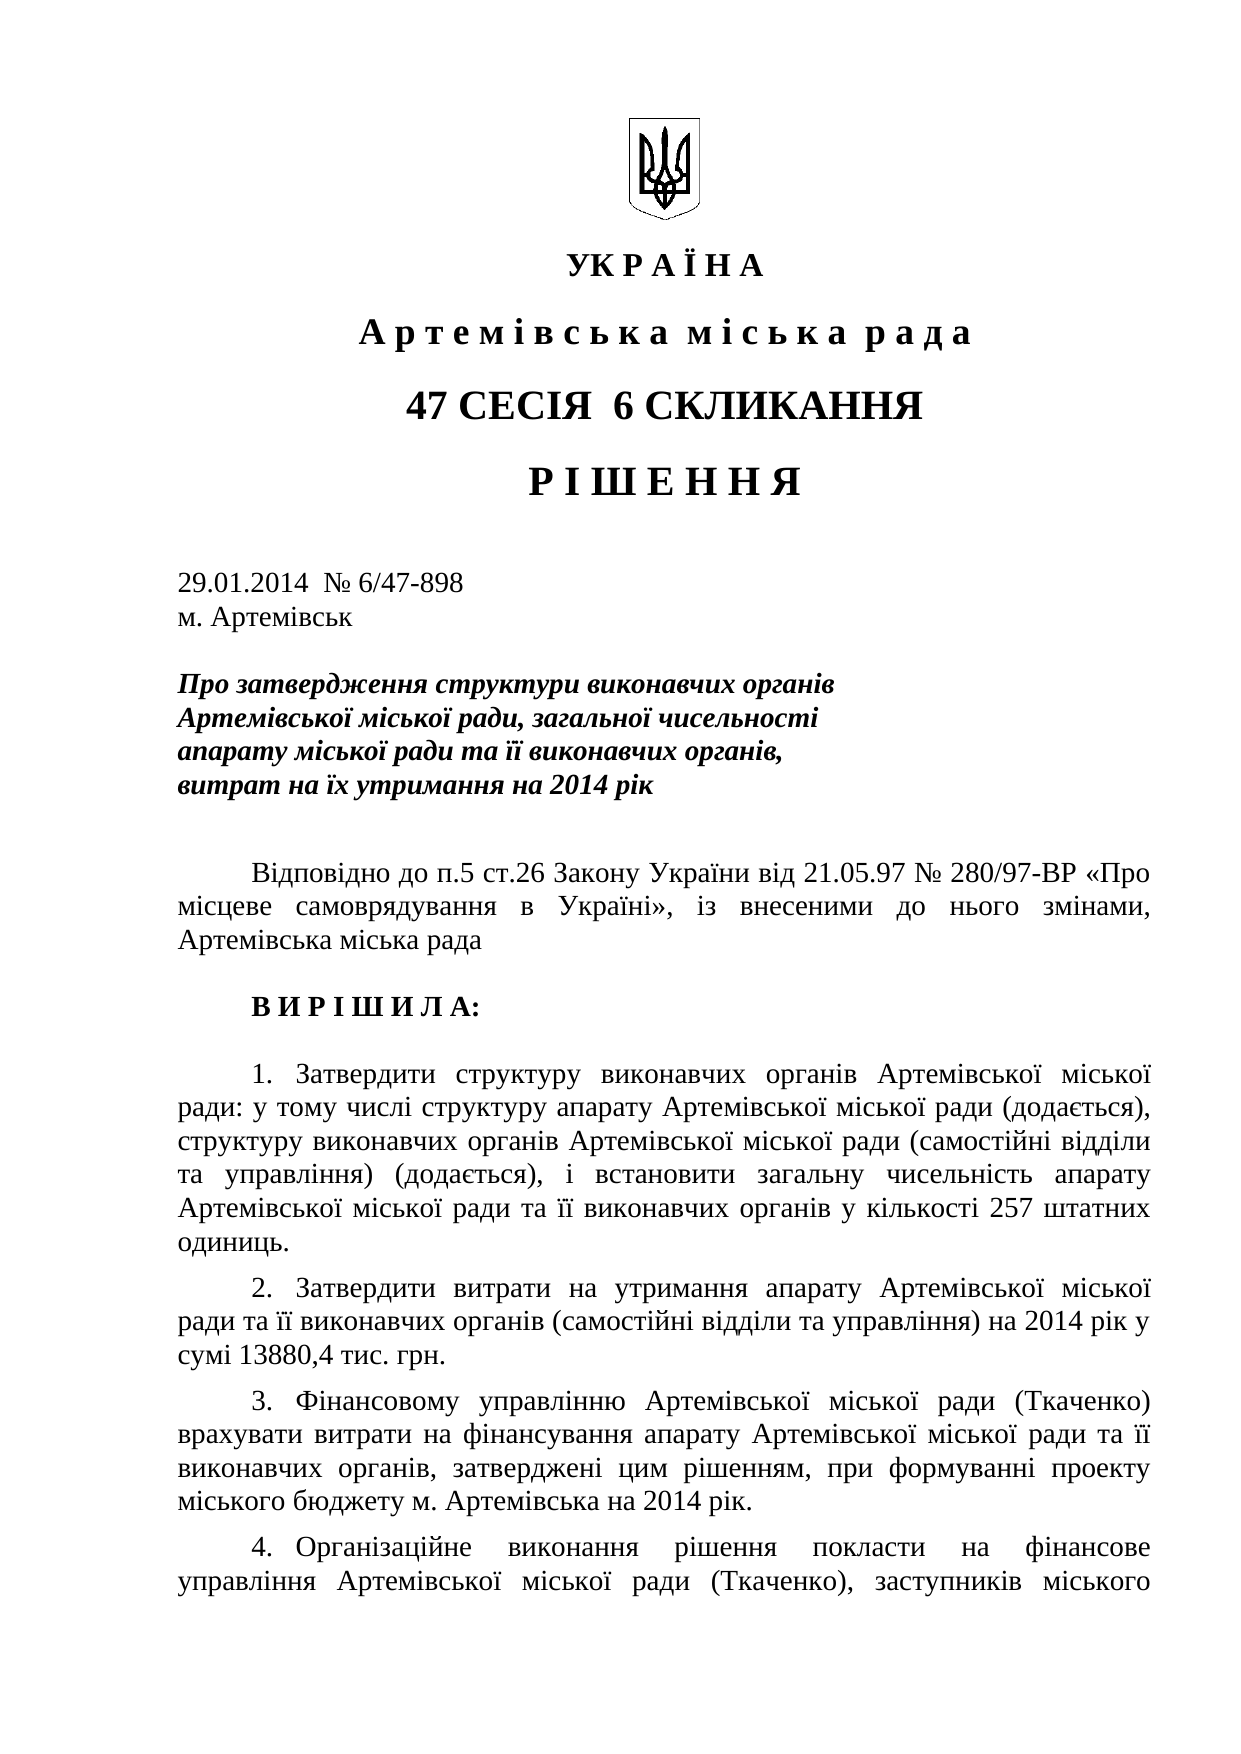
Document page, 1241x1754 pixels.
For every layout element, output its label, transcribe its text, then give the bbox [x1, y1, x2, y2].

text м. Артемівськ [177, 599, 1152, 633]
list Фінансовому управлінню Артемівської міської ради (Ткаченко) врахувати витрати на фінансування апарату Артемівської міської ради та її виконавчих органів, затверджені цим рішенням, при формуванні проекту міського бюджету м. Артемівська на 2014 рік. [177, 1383, 1152, 1517]
text 47 СЕСІЯ 6 СКЛИКАННЯ [177, 380, 1152, 428]
list Затвердити структуру виконавчих органів Артемівської міської ради: у тому числі структуру апарату Артемівської міської ради (додається), структуру виконавчих органів Артемівської міської ради (самостійні відділи та управління) (додається), і встановити загальну чисельність апарату Артемівської міської ради та її виконавчих органів у кількості 257 штатних одиниць. [177, 1056, 1152, 1257]
text Відповідно до п.5 ст.26 Закону України від 21.05.97 № 280/97-ВР «Про місцеве самоврядування в Україні», із внесеними до нього змінами, Артемівська міська рада [177, 855, 1152, 955]
text Р І Ш Е Н Н Я [177, 456, 1152, 504]
picture [629, 118, 700, 220]
text В И Р І Ш И Л А: [177, 989, 1152, 1022]
text А р т е м і в с ь к а м і с ь к а р а д а [177, 310, 1152, 353]
subtitle Про затвердження структури виконавчих органів [177, 666, 856, 700]
text 29.01.2014 № 6/47-898 [177, 566, 1152, 599]
text УК Р А Ї Н А [177, 245, 1152, 283]
subtitle Артемівської міської ради, загальної чисельності [177, 700, 856, 733]
subtitle витрат на їх утримання на 2014 рік [177, 767, 856, 800]
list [177, 1529, 1152, 1597]
subtitle апарату міської ради та її виконавчих органів, [177, 733, 856, 767]
list Затвердити витрати на утримання апарату Артемівської міської ради та її виконавчих органів (самостійні відділи та управління) на 2014 рік у сумі 13880,4 тис. грн. [177, 1270, 1152, 1370]
